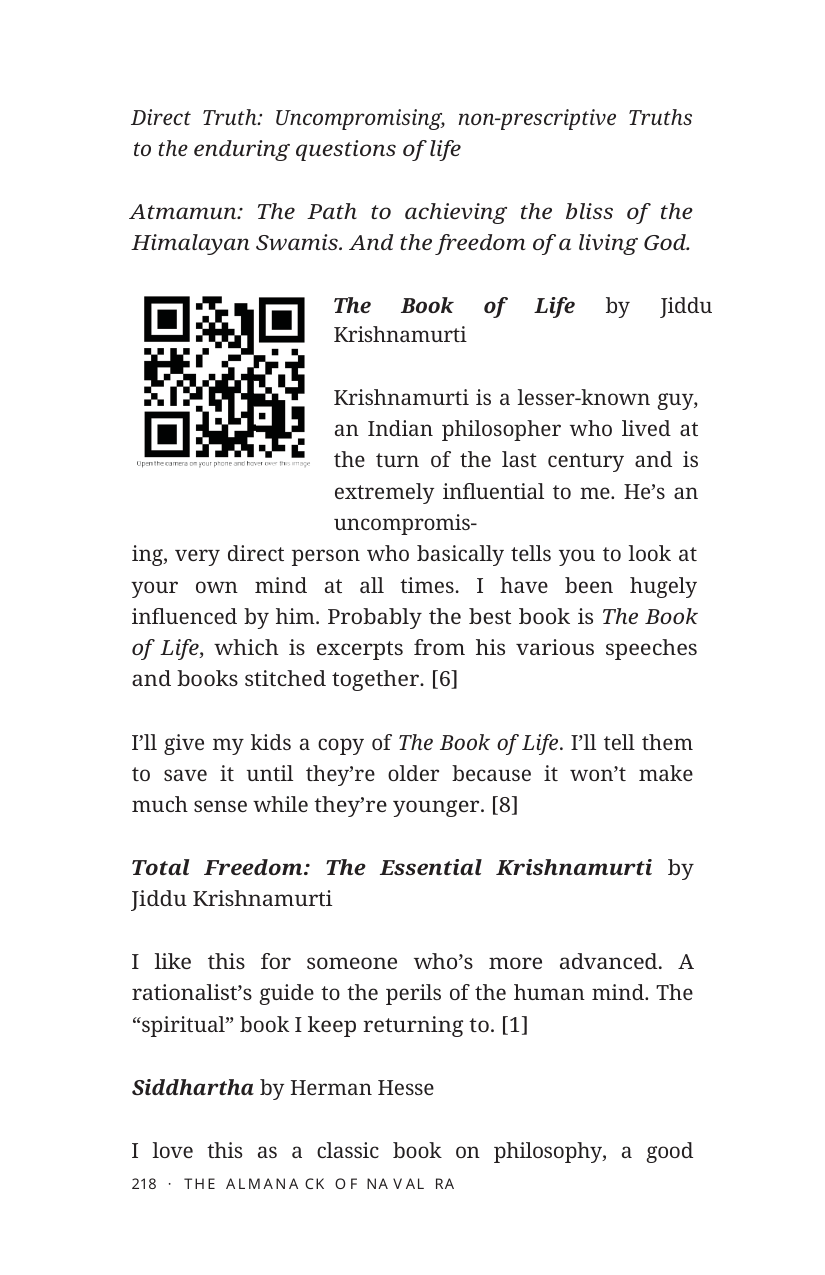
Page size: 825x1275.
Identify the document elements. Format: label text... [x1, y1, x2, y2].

text The Book of Life by Jiddu Krishnamurti [333, 291, 712, 348]
text Direct Truth: Uncompromising, non-prescriptive Truths to the enduring questions of life [131, 103, 693, 163]
text Total Freedom: The Essential Krishnamurti by Jiddu Krishnamurti [131, 853, 693, 913]
text I like this for someone who’s more advanced. A rationalist’s guide to the perils of the human mind. The “spiritual” book I keep returning to. [1] [131, 947, 694, 1038]
text Atmamun: The Path to achieving the bliss of the Himalayan Swamis. And the freedom of a living God. [130, 197, 694, 257]
text Siddhartha by Herman Hesse [132, 1073, 712, 1101]
picture [131, 296, 311, 470]
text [131, 1136, 693, 1164]
text Krishnamurti is a lesser-known guy, an Indian philosopher who lived at the turn of the last century and is extremely influential to me. He’s an uncompromis- [333, 383, 699, 536]
text ing, very direct person who basically tells you to look at your own mind at all times. I have been hugely influenced by him. Probably the best book is The Book of Life, which is excerpts from his various speeches and books stitched together. [6] [131, 539, 698, 693]
text I’ll give my kids a copy of The Book of Life. I’ll tell them to save it until they’re older because it won’t make much sense while they’re younger. [8] [131, 728, 693, 818]
